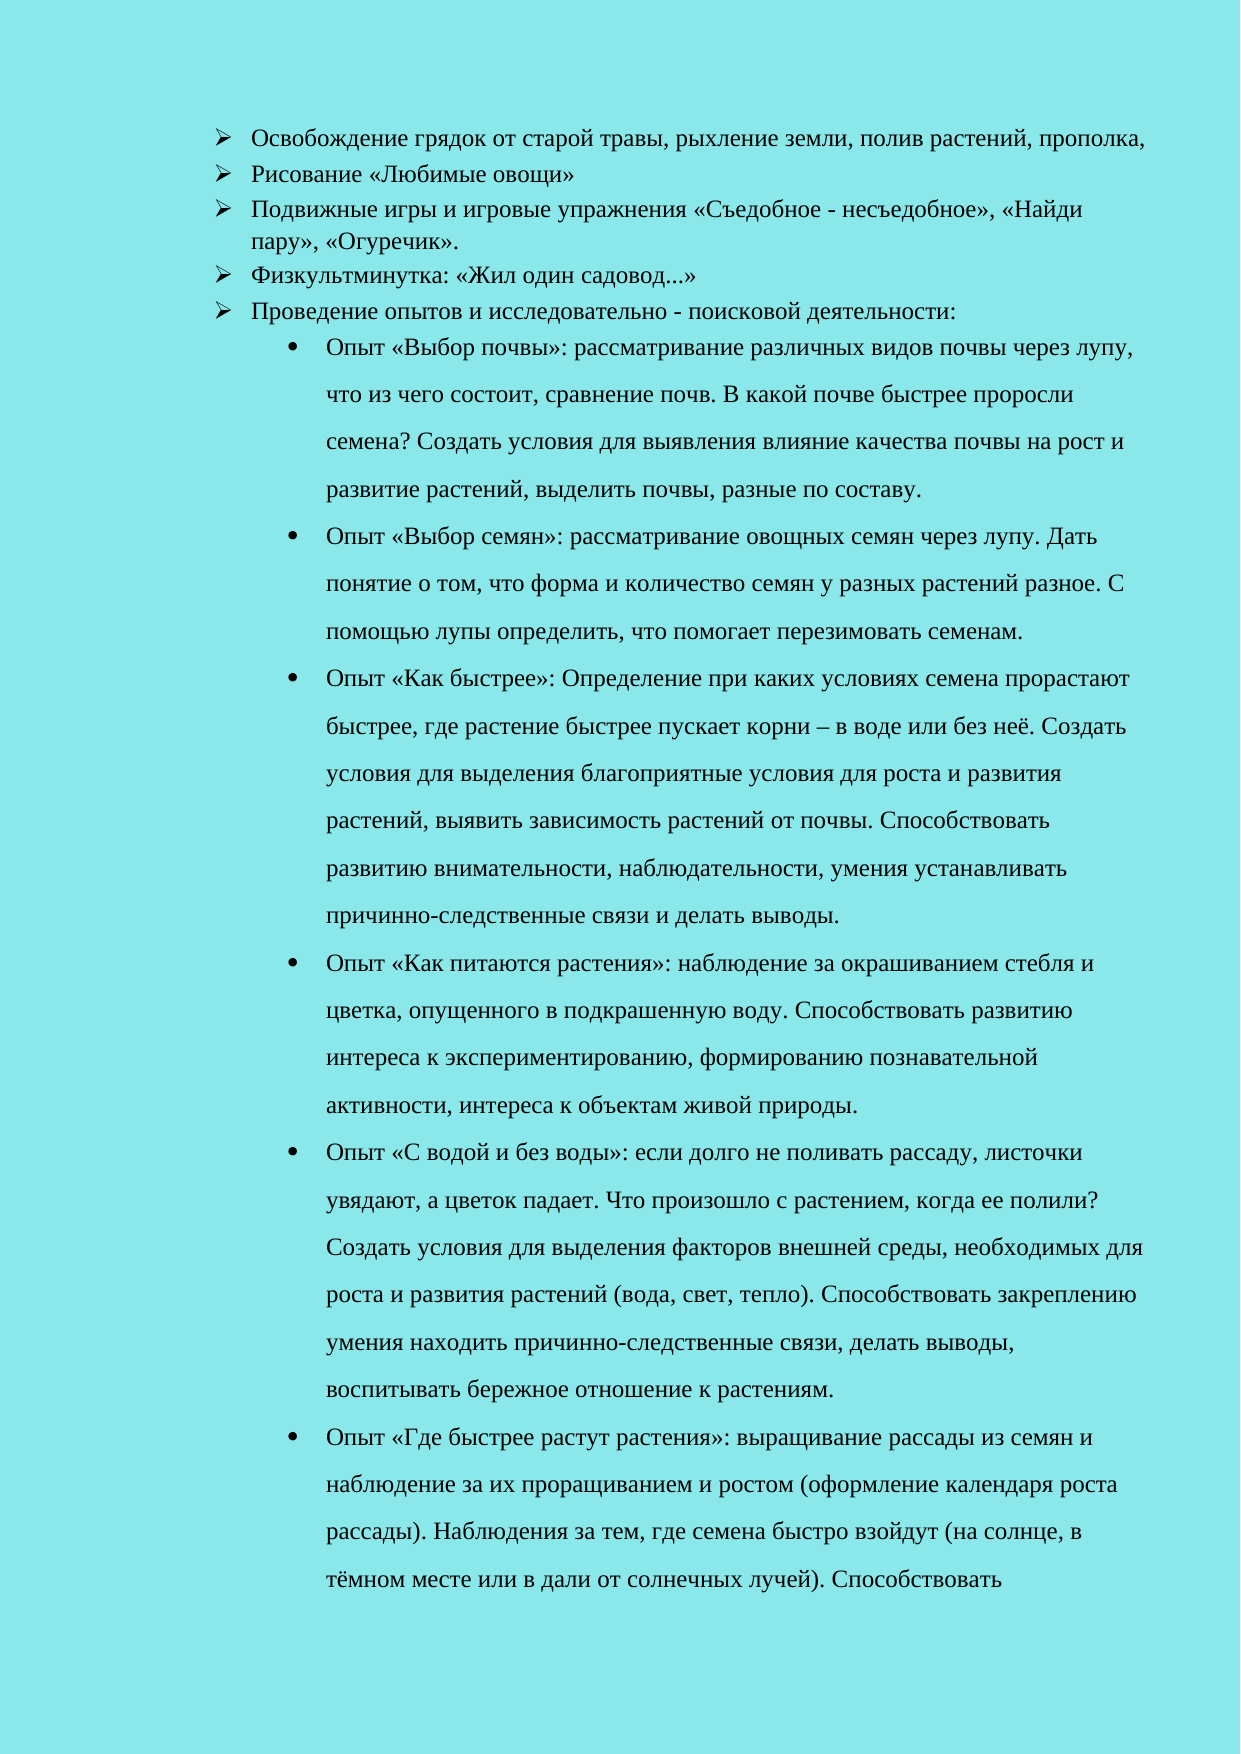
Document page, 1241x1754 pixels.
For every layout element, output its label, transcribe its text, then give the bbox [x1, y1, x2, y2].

list Опыт «Как питаются растения»: наблюдение за окрашиванием стебля и цветка, опущенного в подкрашенную воду. Способствовать развитию интереса к экспериментированию, формированию познавательной активности, интереса к объектам живой природы. [288, 948, 1145, 1119]
list Опыт «С водой и без воды»: если долго не поливать рассаду, листочки увядают, а цветок падает. Что произошло с растением, когда ее полили? Создать условия для выделения факторов внешней среды, необходимых для роста и развития растений (вода, свет, тепло). Способствовать закреплению умения находить причинно-следственные связи, делать выводы, воспитывать бережное отношение к растениям. [288, 1137, 1145, 1403]
list Физкультминутка: «Жил один садовод...» [213, 260, 1152, 289]
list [288, 1422, 1145, 1593]
list Проведение опытов и исследовательно - поисковой деятельности: [213, 296, 1152, 324]
list Освобождение грядок от старой травы, рыхление земли, полив растений, прополка, [213, 123, 1152, 152]
list Опыт «Как быстрее»: Определение при каких условиях семена прорастают быстрее, где растение быстрее пускает корни – в воде или без неё. Создать условия для выделения благоприятные условия для роста и развития растений, выявить зависимость растений от почвы. Способствовать развитию внимательности, наблюдательности, умения устанавливать причинно-следственные связи и делать выводы. [288, 663, 1145, 929]
list Рисование «Любимые овощи» [213, 159, 1152, 187]
list Опыт «Выбор почвы»: рассматривание различных видов почвы через лупу, что из чего состоит, сравнение почв. В какой почве быстрее проросли семена? Создать условия для выявления влияние качества почвы на рост и развитие растений, выделить почвы, разные по составу. [288, 332, 1145, 502]
list Подвижные игры и игровые упражнения «Съедобное - несъедобное», «Найди пару», «Огуречик». [213, 194, 1152, 255]
list Опыт «Выбор семян»: рассматривание овощных семян через лупу. Дать понятие о том, что форма и количество семян у разных растений разное. С помощью лупы определить, что помогает перезимовать семенам. [288, 521, 1145, 645]
